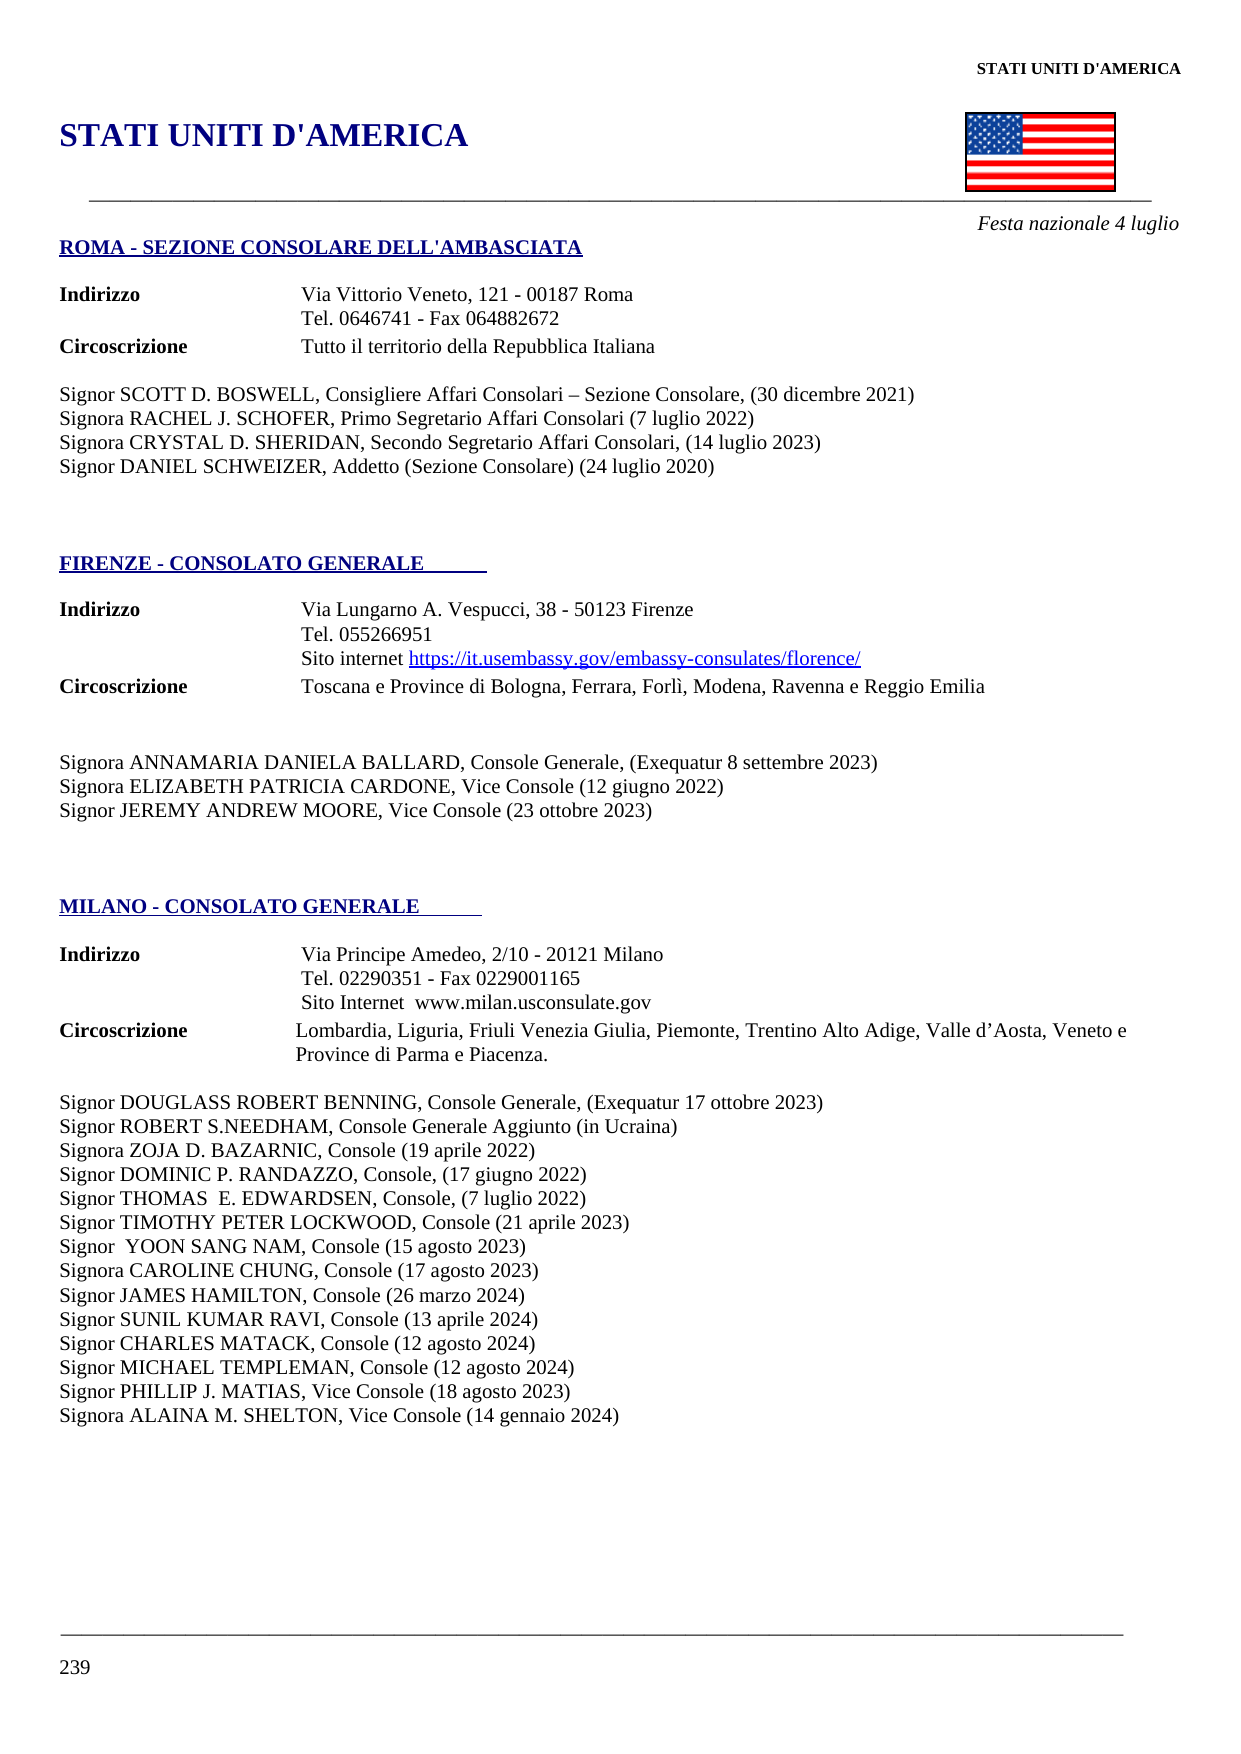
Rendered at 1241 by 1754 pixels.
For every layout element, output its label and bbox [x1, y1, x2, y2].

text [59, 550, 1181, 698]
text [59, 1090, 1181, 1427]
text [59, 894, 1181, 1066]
picture [967, 114, 1114, 190]
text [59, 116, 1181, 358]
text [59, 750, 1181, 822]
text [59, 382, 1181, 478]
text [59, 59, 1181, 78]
